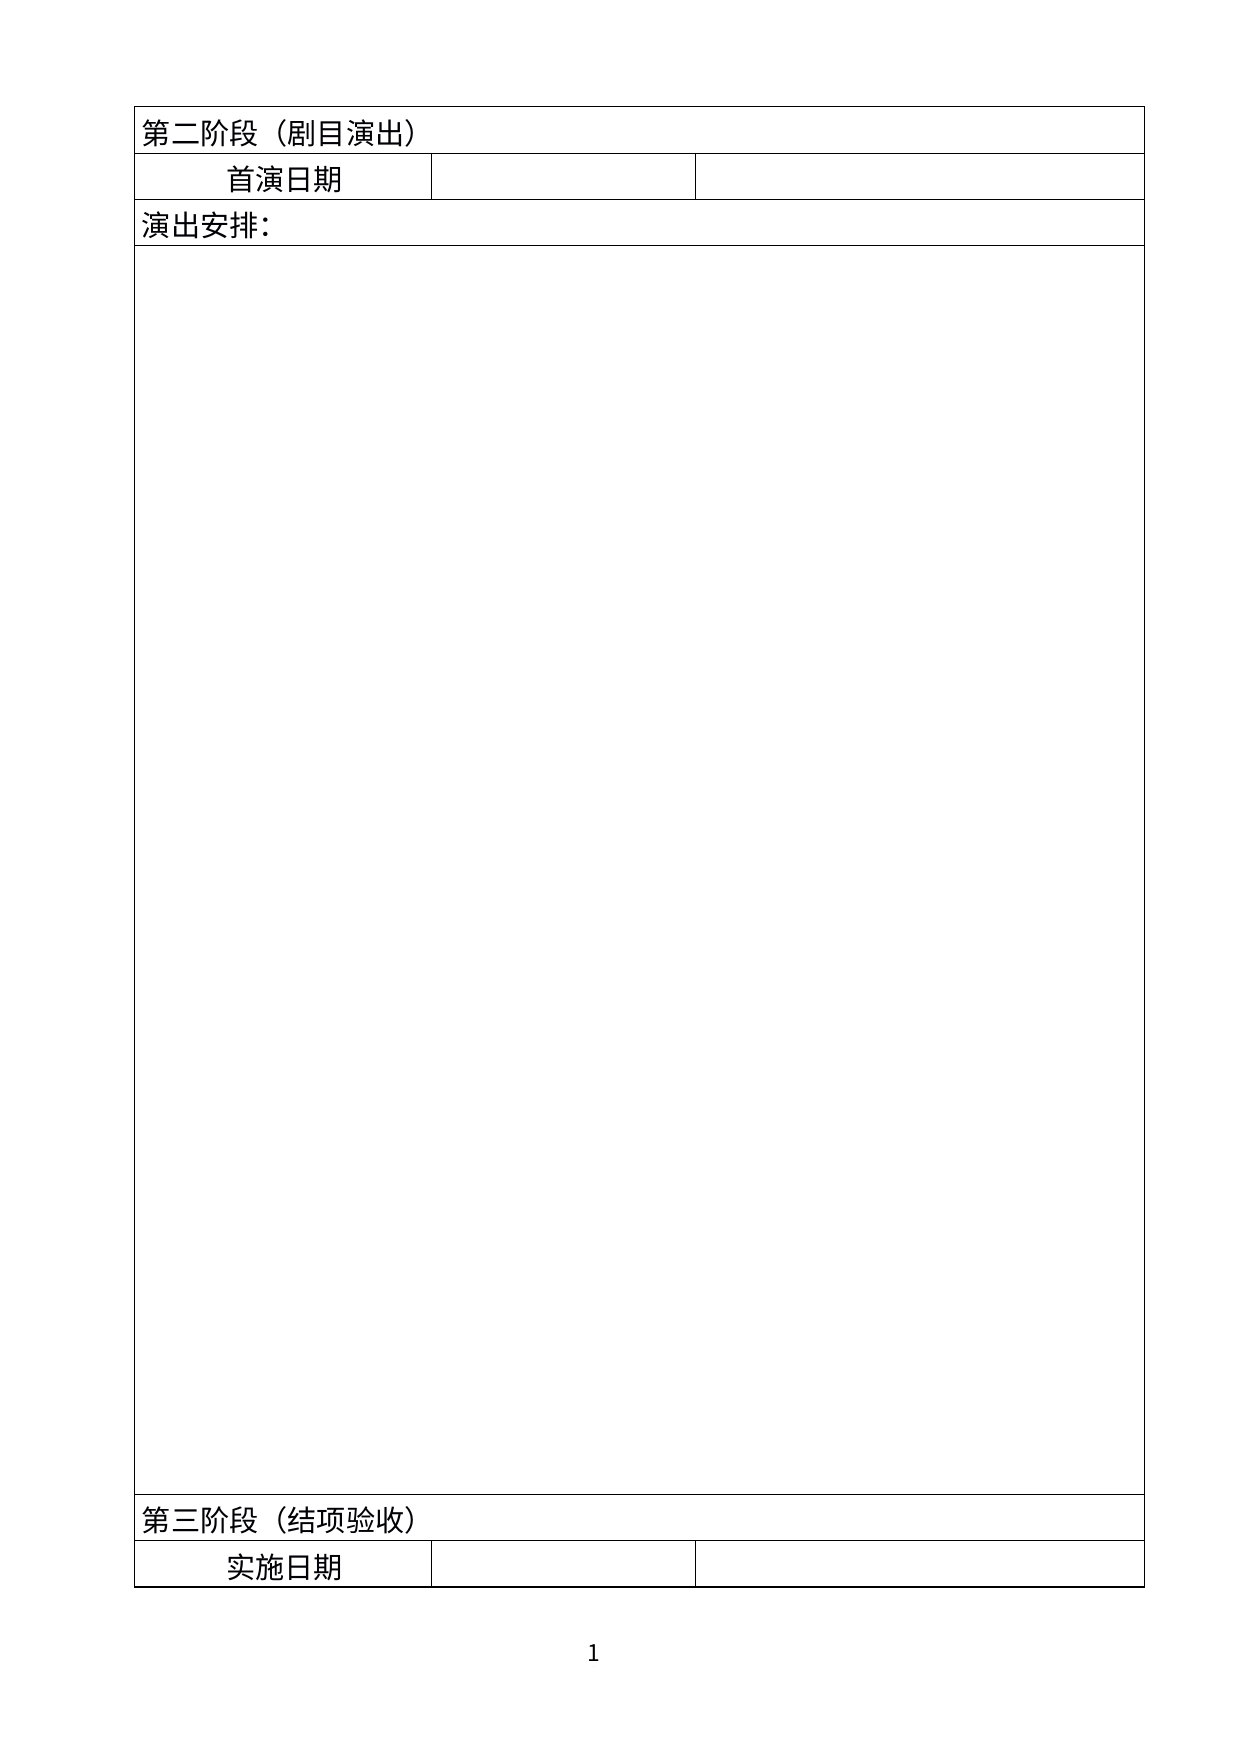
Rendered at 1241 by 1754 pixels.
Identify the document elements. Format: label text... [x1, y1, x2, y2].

table_cell 第三阶段（结项验收） [135, 1495, 1144, 1540]
table_cell [696, 1541, 1144, 1586]
table_cell 演出安排： [135, 200, 1144, 245]
table_cell [432, 154, 695, 199]
table_cell [135, 246, 1144, 1494]
table_cell [432, 1541, 695, 1586]
table_cell [696, 154, 1144, 199]
table_cell 实施日期 [135, 1541, 431, 1586]
table_cell 首演日期 [135, 154, 431, 199]
table_header 第二阶段（剧目演出） [135, 107, 1144, 152]
